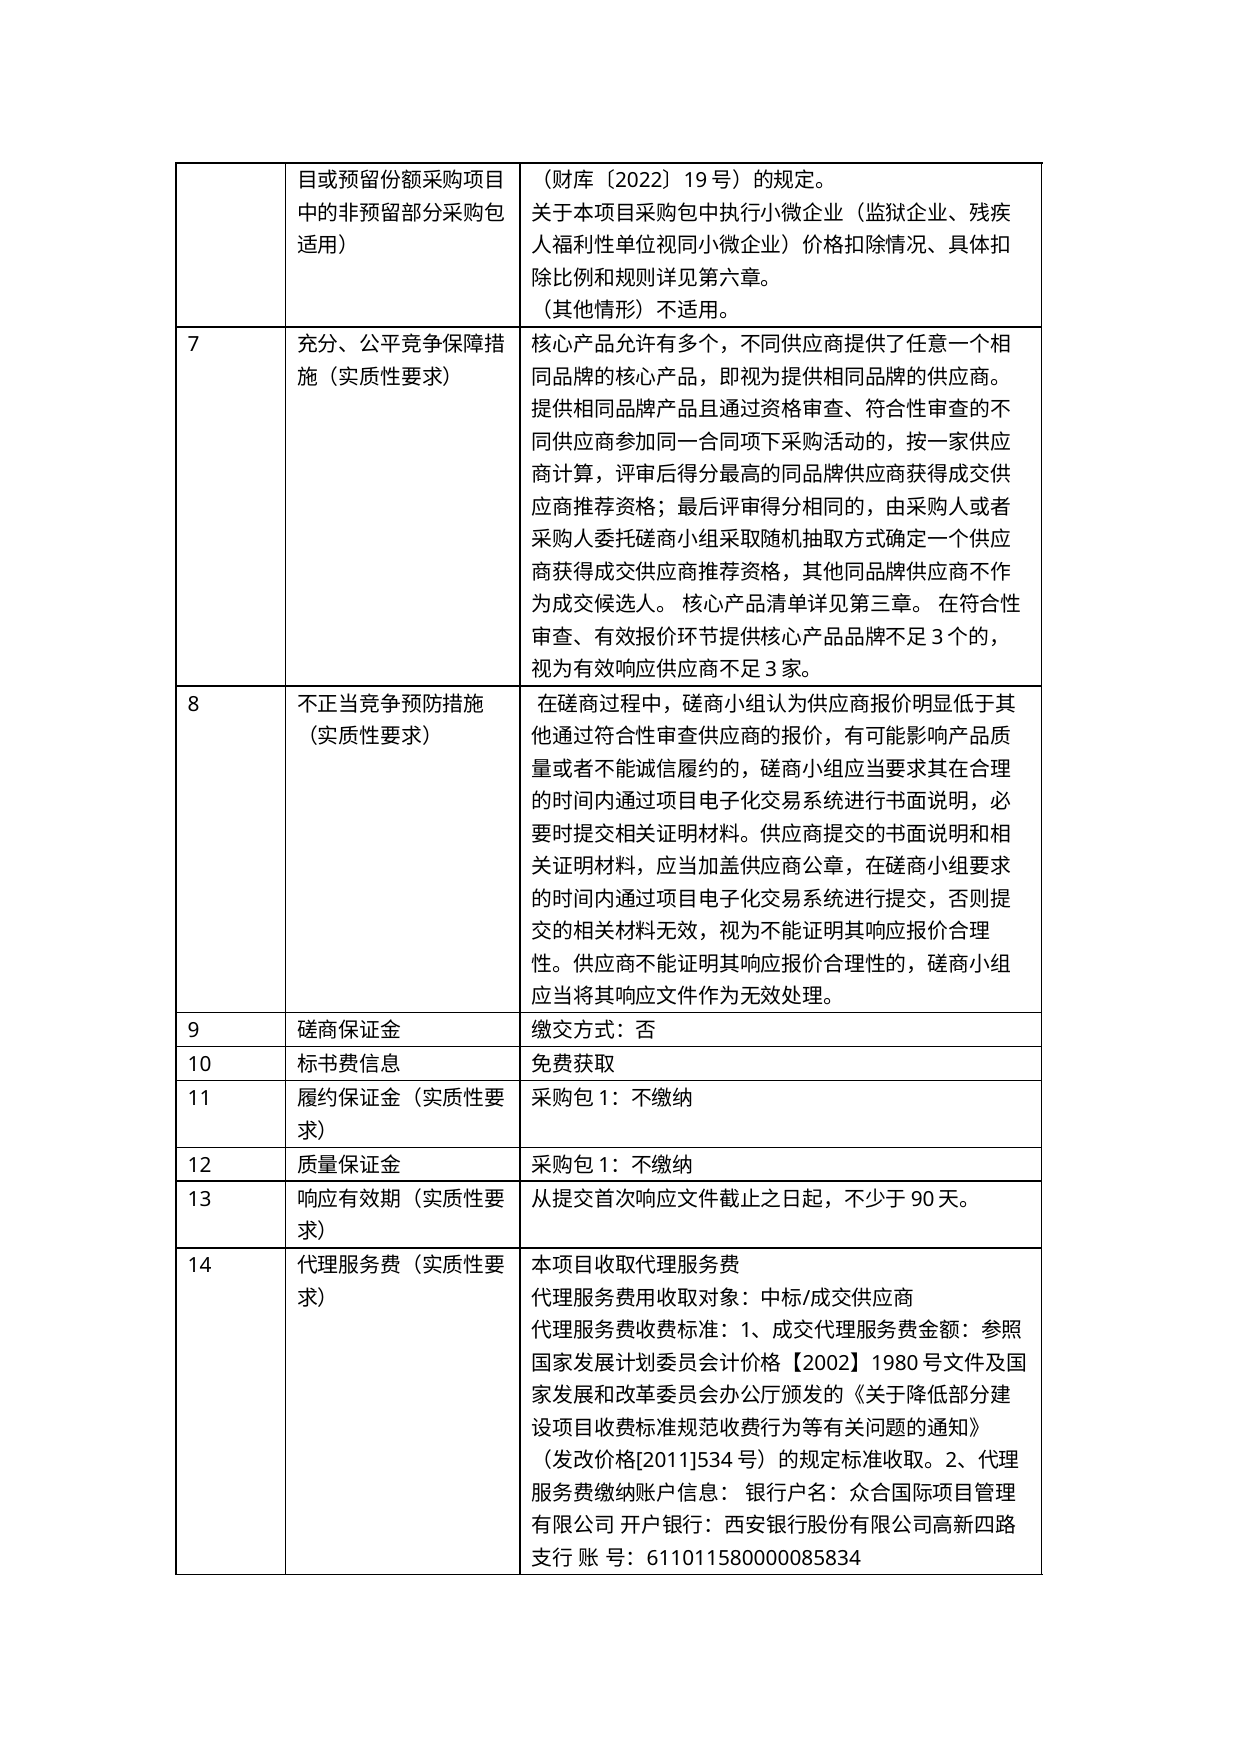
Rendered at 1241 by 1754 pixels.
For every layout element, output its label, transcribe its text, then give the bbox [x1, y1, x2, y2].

table_cell 标书费信息 [286, 1047, 519, 1080]
table_cell 本项目收取代理服务费 代理服务费用收取对象：中标/成交供应商 代理服务费收费标准：1、成交代理服务费金额：参照国家发展计划委员会计价格【2002】1980号文件及国家发展和改革委员会办公厅颁发的《关于降低部分建设项目收费标准规范收费行为等有关问题的通知》（发改价格[2011]534号）的规定标准收取。2、代理服务费缴纳账户信息： 银行户名：众合国际项目管理有限公司 开户银行：西安银行股份有限公司高新四路支行 账 号：611011580000085834 [521, 1249, 1041, 1573]
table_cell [521, 164, 1041, 326]
table_cell 10 [177, 1047, 285, 1080]
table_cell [286, 164, 519, 326]
table_cell 免费获取 [521, 1047, 1041, 1080]
table_cell 不正当竞争预防措施 （实质性要求） [286, 687, 519, 1012]
table_cell 14 [177, 1249, 285, 1573]
table_cell 9 [177, 1013, 285, 1046]
table_cell 8 [177, 687, 285, 1012]
table_cell 11 [177, 1081, 285, 1146]
table_cell 在磋商过程中，磋商小组认为供应商报价明显低于其他通过符合性审查供应商的报价，有可能影响产品质量或者不能诚信履约的，磋商小组应当要求其在合理的时间内通过项目电子化交易系统进行书面说明，必要时提交相关证明材料。供应商提交的书面说明和相关证明材料，应当加盖供应商公章，在磋商小组要求的时间内通过项目电子化交易系统进行提交，否则提交的相关材料无效，视为不能证明其响应报价合理性。供应商不能证明其响应报价合理性的，磋商小组应当将其响应文件作为无效处理。 [521, 687, 1041, 1012]
table_cell 充分、公平竞争保障措施（实质性要求） [286, 328, 519, 685]
table_cell 采购包1：不缴纳 [521, 1148, 1041, 1180]
table_cell 响应有效期（实质性要求） [286, 1182, 519, 1247]
table_cell 13 [177, 1182, 285, 1247]
table_cell 采购包1：不缴纳 [521, 1081, 1041, 1146]
table_cell 履约保证金（实质性要求） [286, 1081, 519, 1146]
table_cell 代理服务费（实质性要求） [286, 1249, 519, 1573]
table_cell 磋商保证金 [286, 1013, 519, 1046]
table_cell 6 [177, 164, 285, 326]
table_cell 从提交首次响应文件截止之日起，不少于90天。 [521, 1182, 1041, 1247]
table_cell 7 [177, 328, 285, 685]
table_cell 质量保证金 [286, 1148, 519, 1180]
table_cell 12 [177, 1148, 285, 1180]
table_cell 缴交方式：否 [521, 1013, 1041, 1046]
table_cell 核心产品允许有多个，不同供应商提供了任意一个相同品牌的核心产品，即视为提供相同品牌的供应商。 提供相同品牌产品且通过资格审查、符合性审查的不同供应商参加同一合同项下采购活动的，按一家供应商计算，评审后得分最高的同品牌供应商获得成交供应商推荐资格；最后评审得分相同的，由采购人或者采购人委托磋商小组采取随机抽取方式确定一个供应商获得成交供应商推荐资格，其他同品牌供应商不作为成交候选人。 核心产品清单详见第三章。 在符合性审查、有效报价环节提供核心产品品牌不足3个的，视为有效响应供应商不足3家。 [521, 328, 1041, 685]
